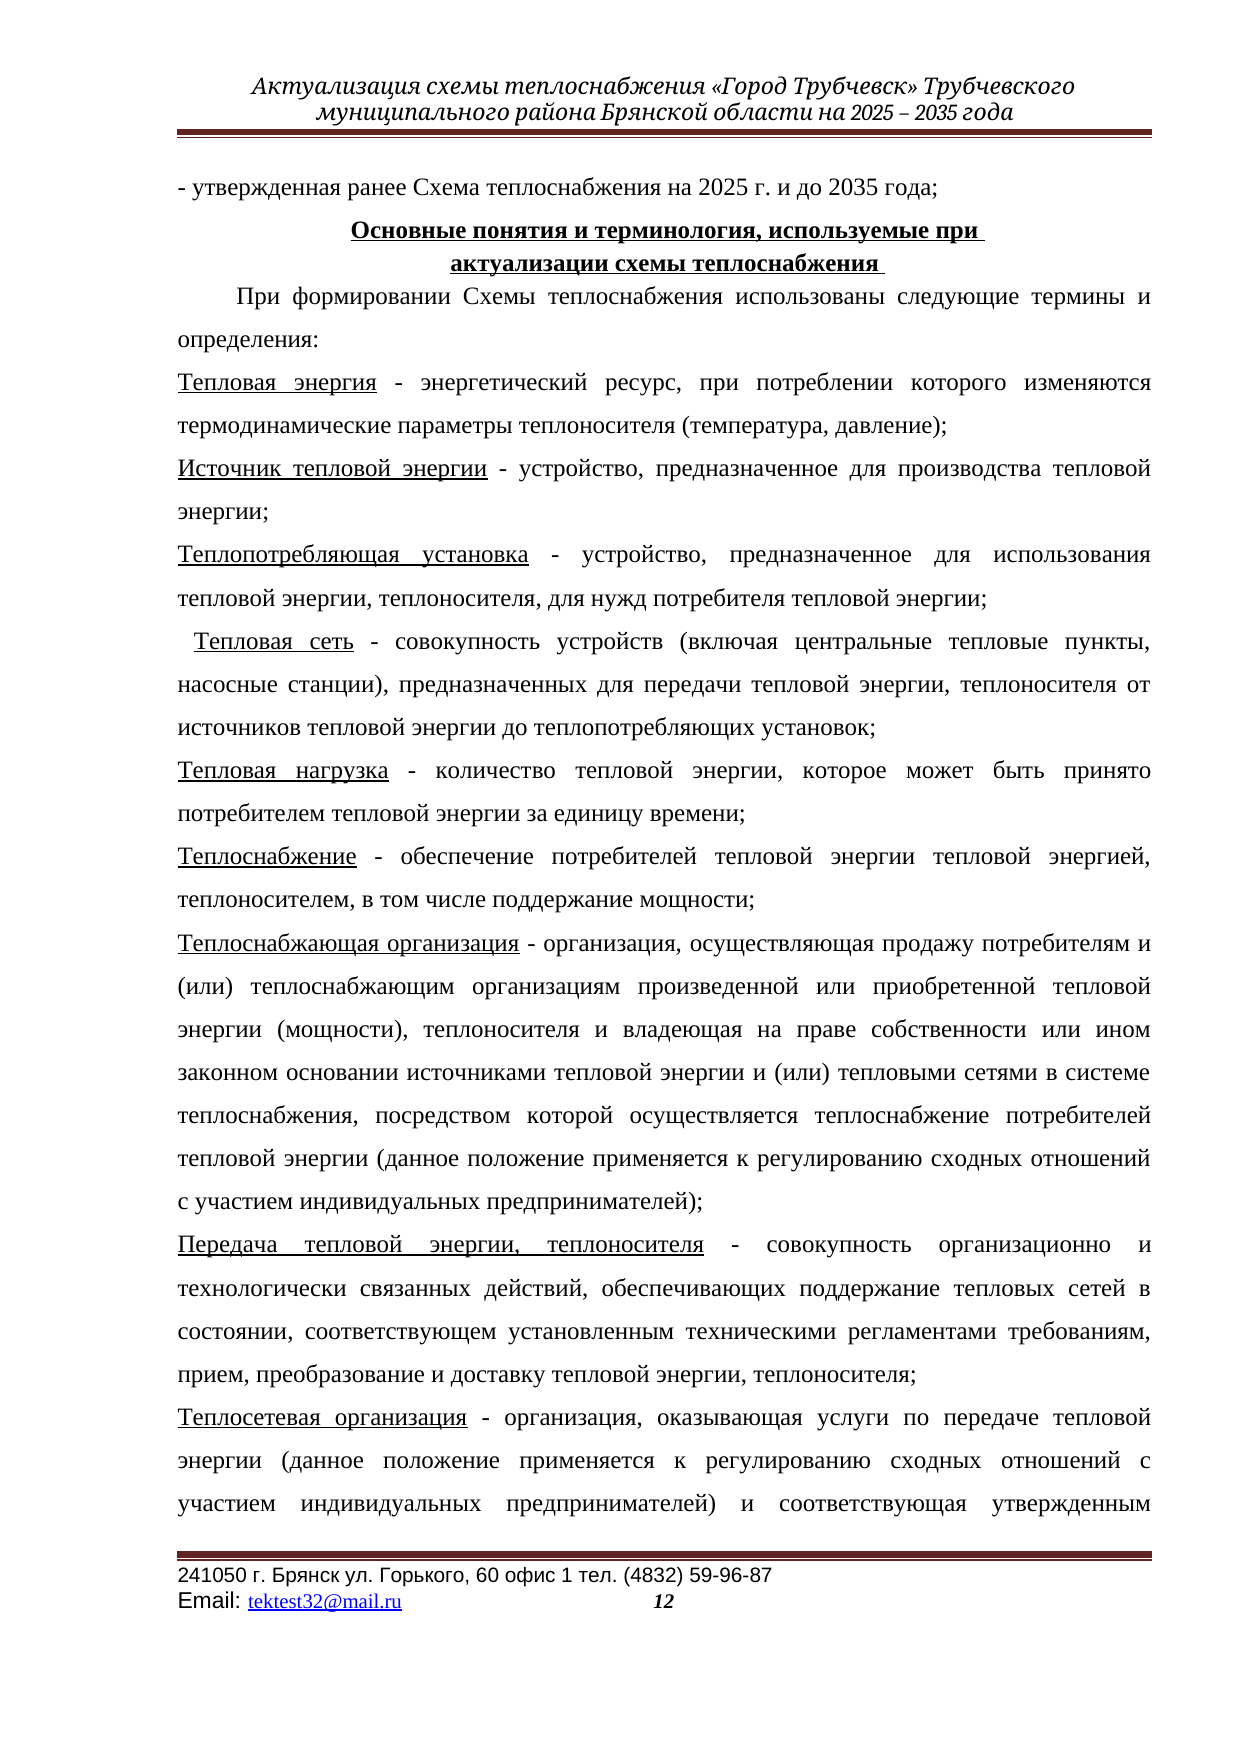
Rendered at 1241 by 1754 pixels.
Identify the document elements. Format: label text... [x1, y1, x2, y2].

text Теплопотребляющая установка - устройство, предназначенное для использования тепловой энергии, теплоносителя, для нужд потребителя тепловой энергии; [177, 539, 1152, 611]
text Тепловая энергия - энергетический ресурс, при потреблении которого изменяются термодинамические параметры теплоносителя (температура, давление); [177, 367, 1152, 439]
list - утвержденная ранее Схема теплоснабжения на 2025 г. и до 2035 года; [177, 172, 1137, 200]
text Тепловая нагрузка - количество тепловой энергии, которое может быть принято потребителем тепловой энергии за единицу времени; [177, 755, 1152, 827]
text При формировании Схемы теплоснабжения использованы следующие термины и определения: [177, 281, 1152, 353]
text Теплоснабжающая организация - организация, осуществляющая продажу потребителям и (или) теплоснабжающим организациям произведенной или приобретенной тепловой энергии (мощности), теплоносителя и владеющая на праве собственности или ином законном основании источниками тепловой энергии и (или) тепловыми сетями в системе теплоснабжения, посредством которой осуществляется теплоснабжение потребителей тепловой энергии (данное положение применяется к регулированию сходных отношений с участием индивидуальных предпринимателей); [177, 928, 1152, 1215]
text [177, 1402, 1152, 1517]
text Источник тепловой энергии - устройство, предназначенное для производства тепловой энергии; [177, 453, 1152, 525]
text актуализации схемы теплоснабжения [177, 248, 1152, 276]
text Основные понятия и терминология, используемые при [177, 215, 1152, 243]
text Передача тепловой энергии, теплоносителя - совокупность организационно и технологически связанных действий, обеспечивающих поддержание тепловых сетей в состоянии, соответствующем установленным техническими регламентами требованиям, прием, преобразование и доставку тепловой энергии, теплоносителя; [177, 1229, 1152, 1388]
text Теплоснабжение - обеспечение потребителей тепловой энергии тепловой энергией, теплоносителем, в том числе поддержание мощности; [177, 841, 1152, 913]
text Тепловая сеть - совокупность устройств (включая центральные тепловые пункты, насосные станции), предназначенных для передачи тепловой энергии, теплоносителя от источников тепловой энергии до теплопотребляющих установок; [177, 626, 1152, 741]
